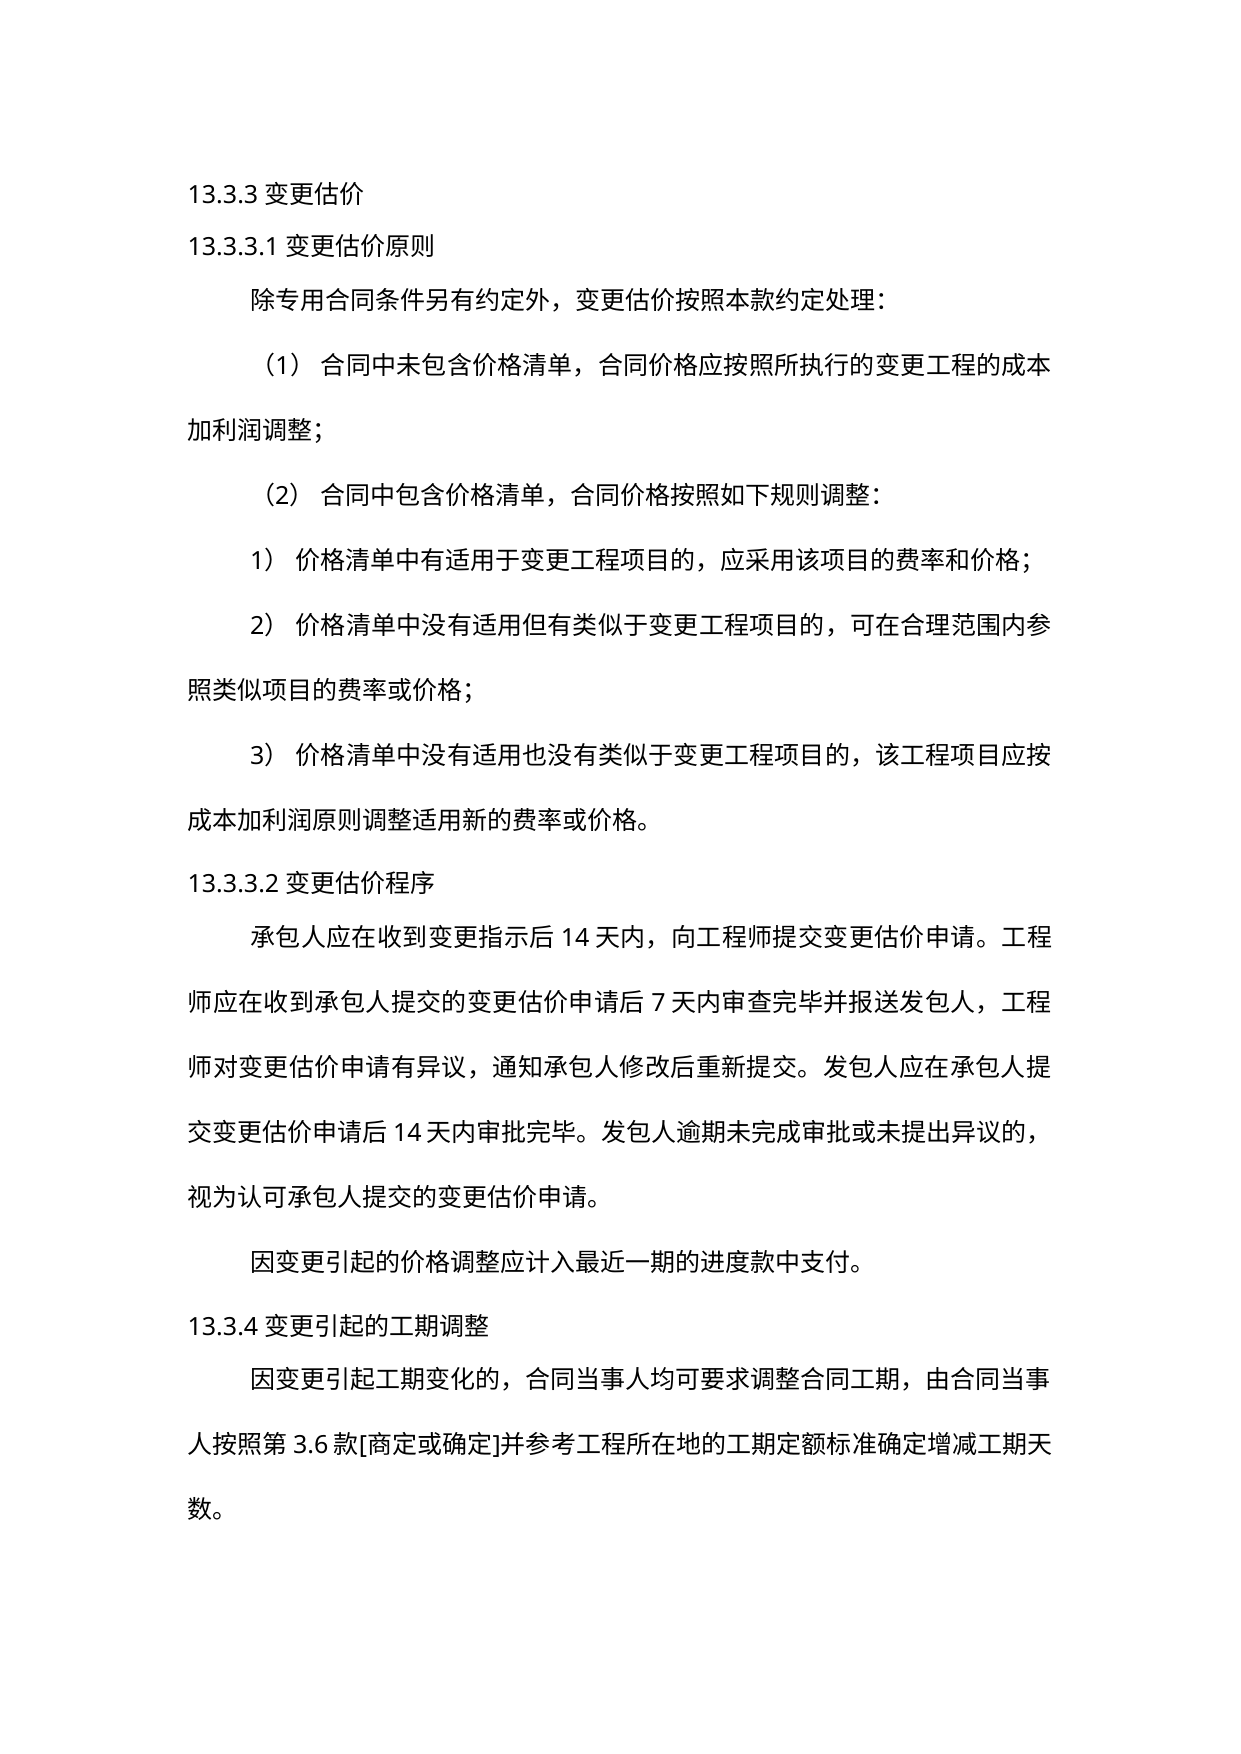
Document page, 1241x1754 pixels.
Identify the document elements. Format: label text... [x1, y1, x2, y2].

text 因变更引起的价格调整应计入最近一期的进度款中支付。 [187, 1228, 1053, 1293]
text 因变更引起工期变化的，合同当事人均可要求调整合同工期，由合同当事人按照第3.6款[商定或确定]并参考工程所在地的工期定额标准确定增减工期天数。 [187, 1345, 1053, 1540]
list 13.3.3.1 变更估价原则 [187, 214, 1053, 266]
text 承包人应在收到变更指示后14天内，向工程师提交变更估价申请。工程师应在收到承包人提交的变更估价申请后7天内审查完毕并报送发包人，工程师对变更估价申请有异议，通知承包人修改后重新提交。发包人应在承包人提交变更估价申请后14天内审批完毕。发包人逾期未完成审批或未提出异议的，视为认可承包人提交的变更估价申请。 [187, 903, 1053, 1228]
text 2） 价格清单中没有适用但有类似于变更工程项目的，可在合理范围内参照类似项目的费率或价格； [187, 591, 1053, 721]
text 1） 价格清单中有适用于变更工程项目的，应采用该项目的费率和价格； [187, 526, 1053, 591]
list 13.3.3 变更估价 [187, 162, 1053, 214]
text （1） 合同中未包含价格清单，合同价格应按照所执行的变更工程的成本加利润调整； [187, 331, 1053, 461]
list 13.3.4 变更引起的工期调整 [187, 1293, 1053, 1345]
text （2） 合同中包含价格清单，合同价格按照如下规则调整： [187, 461, 1053, 526]
list 13.3.3.2 变更估价程序 [187, 851, 1053, 903]
text 3） 价格清单中没有适用也没有类似于变更工程项目的，该工程项目应按成本加利润原则调整适用新的费率或价格。 [187, 721, 1053, 851]
text 除专用合同条件另有约定外，变更估价按照本款约定处理： [187, 266, 1053, 331]
